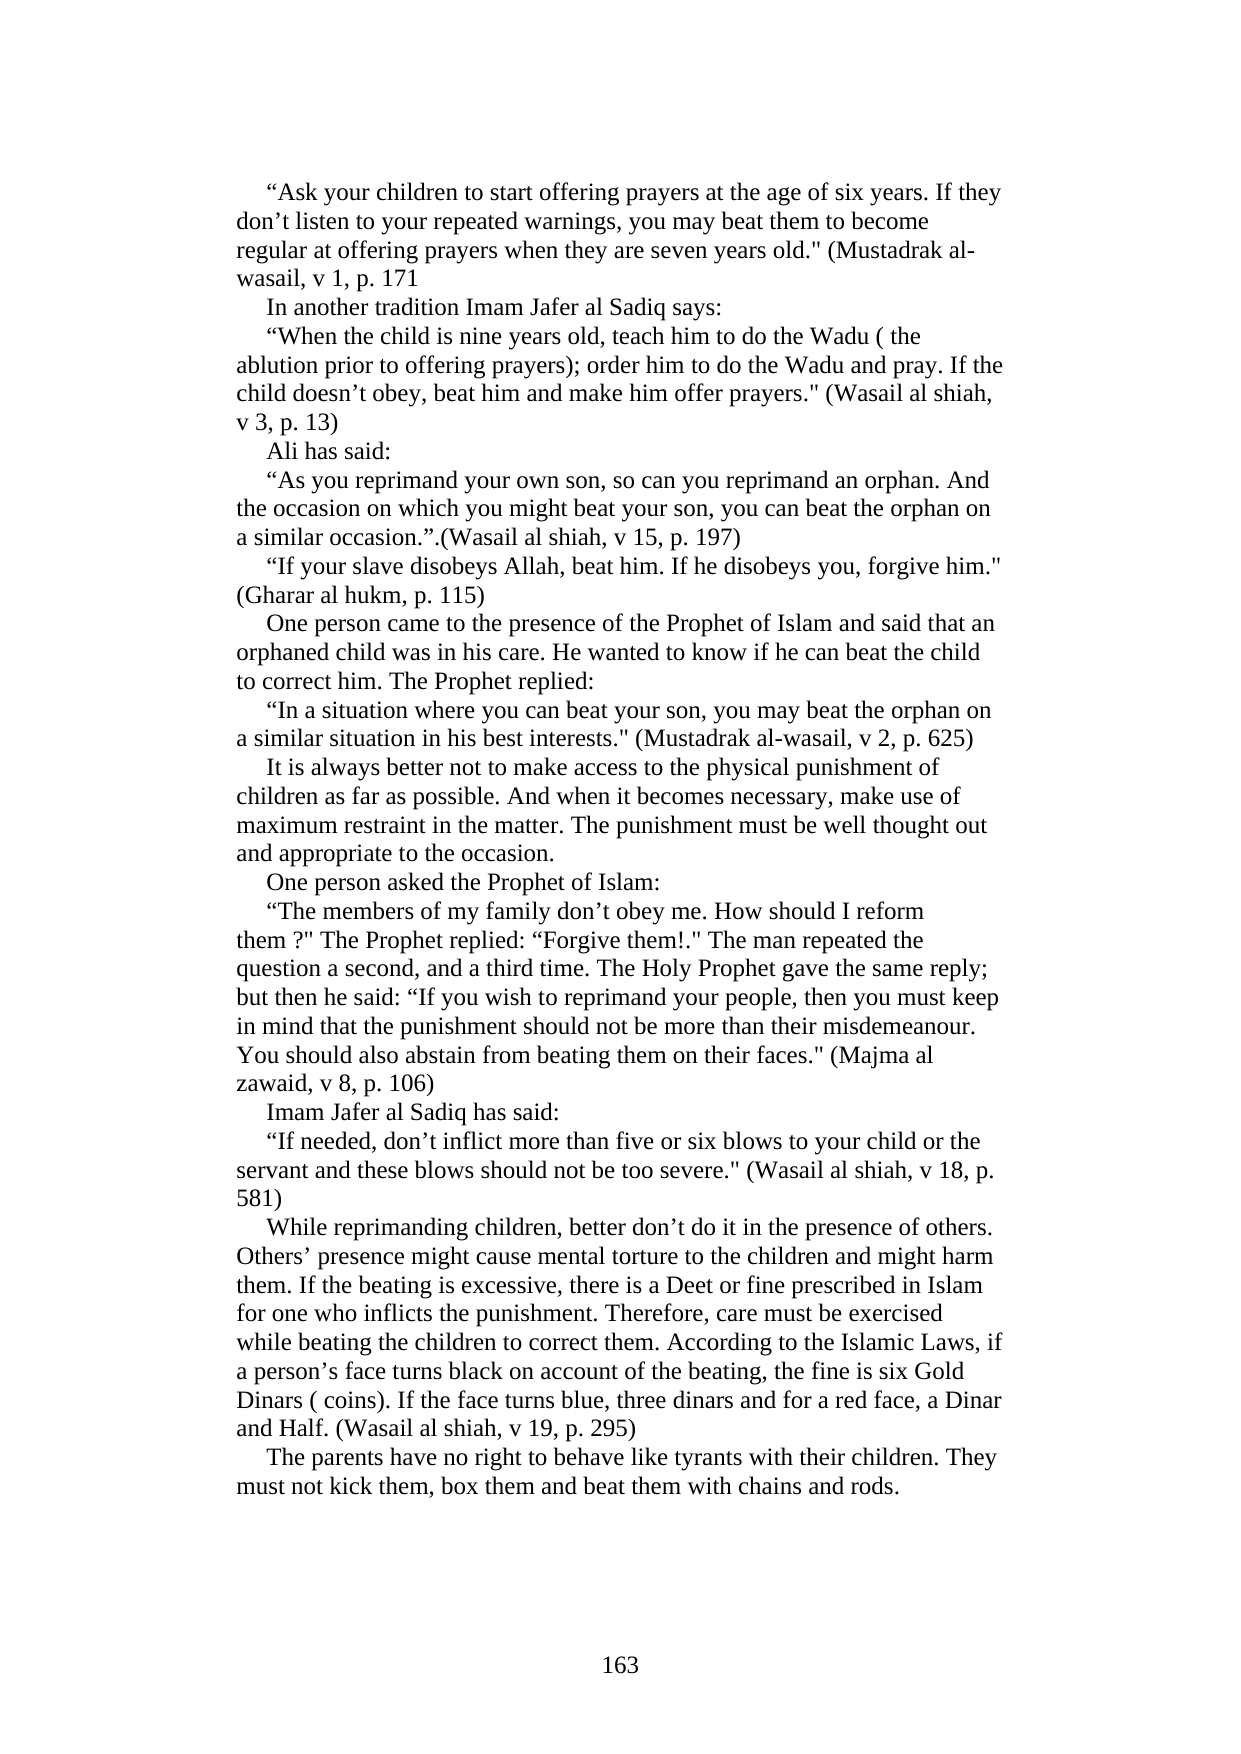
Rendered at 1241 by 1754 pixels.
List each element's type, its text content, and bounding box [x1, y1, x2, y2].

text “In a situation where you can beat your son, you may beat the orphan on a similar situation in his best interests." (Mustadrak al-wasail, v 2, p. 625) [236, 695, 1004, 752]
text It is always better not to make access to the physical punishment of children as far as possible. And when it becomes necessary, make use of maximum restraint in the matter. The punishment must be well thought out and appropriate to the occasion. [236, 752, 1004, 867]
text “When the child is nine years old, teach him to do the Wadu ( the ablution prior to offering prayers); order him to do the Wadu and pray. If the child doesn’t obey, beat him and make him offer prayers." (Wasail al shiah, v 3, p. 13) [236, 321, 1004, 436]
text One person came to the presence of the Prophet of Islam and said that an orphaned child was in his care. He wanted to know if he can beat the child to correct him. The Prophet replied: [236, 608, 1004, 695]
text “The members of my family don’t obey me. How should I reform them ?" The Prophet replied: “Forgive them!." The man repeated the question a second, and a third time. The Holy Prophet gave the same reply; but then he said: “If you wish to reprimand your people, then you must keep in mind that the punishment should not be more than their misdemeanour. You should also abstain from beating them on their faces." (Majma al zawaid, v 8, p. 106) [236, 896, 1004, 1097]
text “Ask your children to start offering prayers at the age of six years. If they don’t listen to your repeated warnings, you may beat them to become regular at offering prayers when they are seven years old." (Mustadrak al-wasail, v 1, p. 171 [236, 177, 1004, 292]
text Ali has said: [236, 436, 1004, 465]
text Imam Jafer al Sadiq has said: [236, 1097, 1004, 1126]
text One person asked the Prophet of Islam: [236, 867, 1004, 896]
text “As you reprimand your own son, so can you reprimand an orphan. And the occasion on which you might beat your son, you can beat the orphan on a similar occasion.”.(Wasail al shiah, v 15, p. 197) [236, 465, 1004, 551]
text “If needed, don’t inflict more than five or six blows to your child or the servant and these blows should not be too severe." (Wasail al shiah, v 18, p. 581) [236, 1126, 1004, 1212]
text In another tradition Imam Jafer al Sadiq says: [236, 292, 1004, 321]
text The parents have no right to behave like tyrants with their children. They must not kick them, box them and beat them with chains and rods. [236, 1442, 1004, 1500]
text While reprimanding children, better don’t do it in the presence of others. Others’ presence might cause mental torture to the children and might harm them. If the beating is excessive, there is a Deet or fine prescribed in Islam for one who inflicts the punishment. Therefore, care must be exercised while beating the children to correct them. According to the Islamic Laws, if a person’s face turns black on account of the beating, the fine is six Gold Dinars ( coins). If the face turns blue, three dinars and for a red face, a Dinar and Half. (Wasail al shiah, v 19, p. 295) [236, 1212, 1004, 1442]
text “If your slave disobeys Allah, beat him. If he disobeys you, forgive him." (Gharar al hukm, p. 115) [236, 551, 1004, 608]
